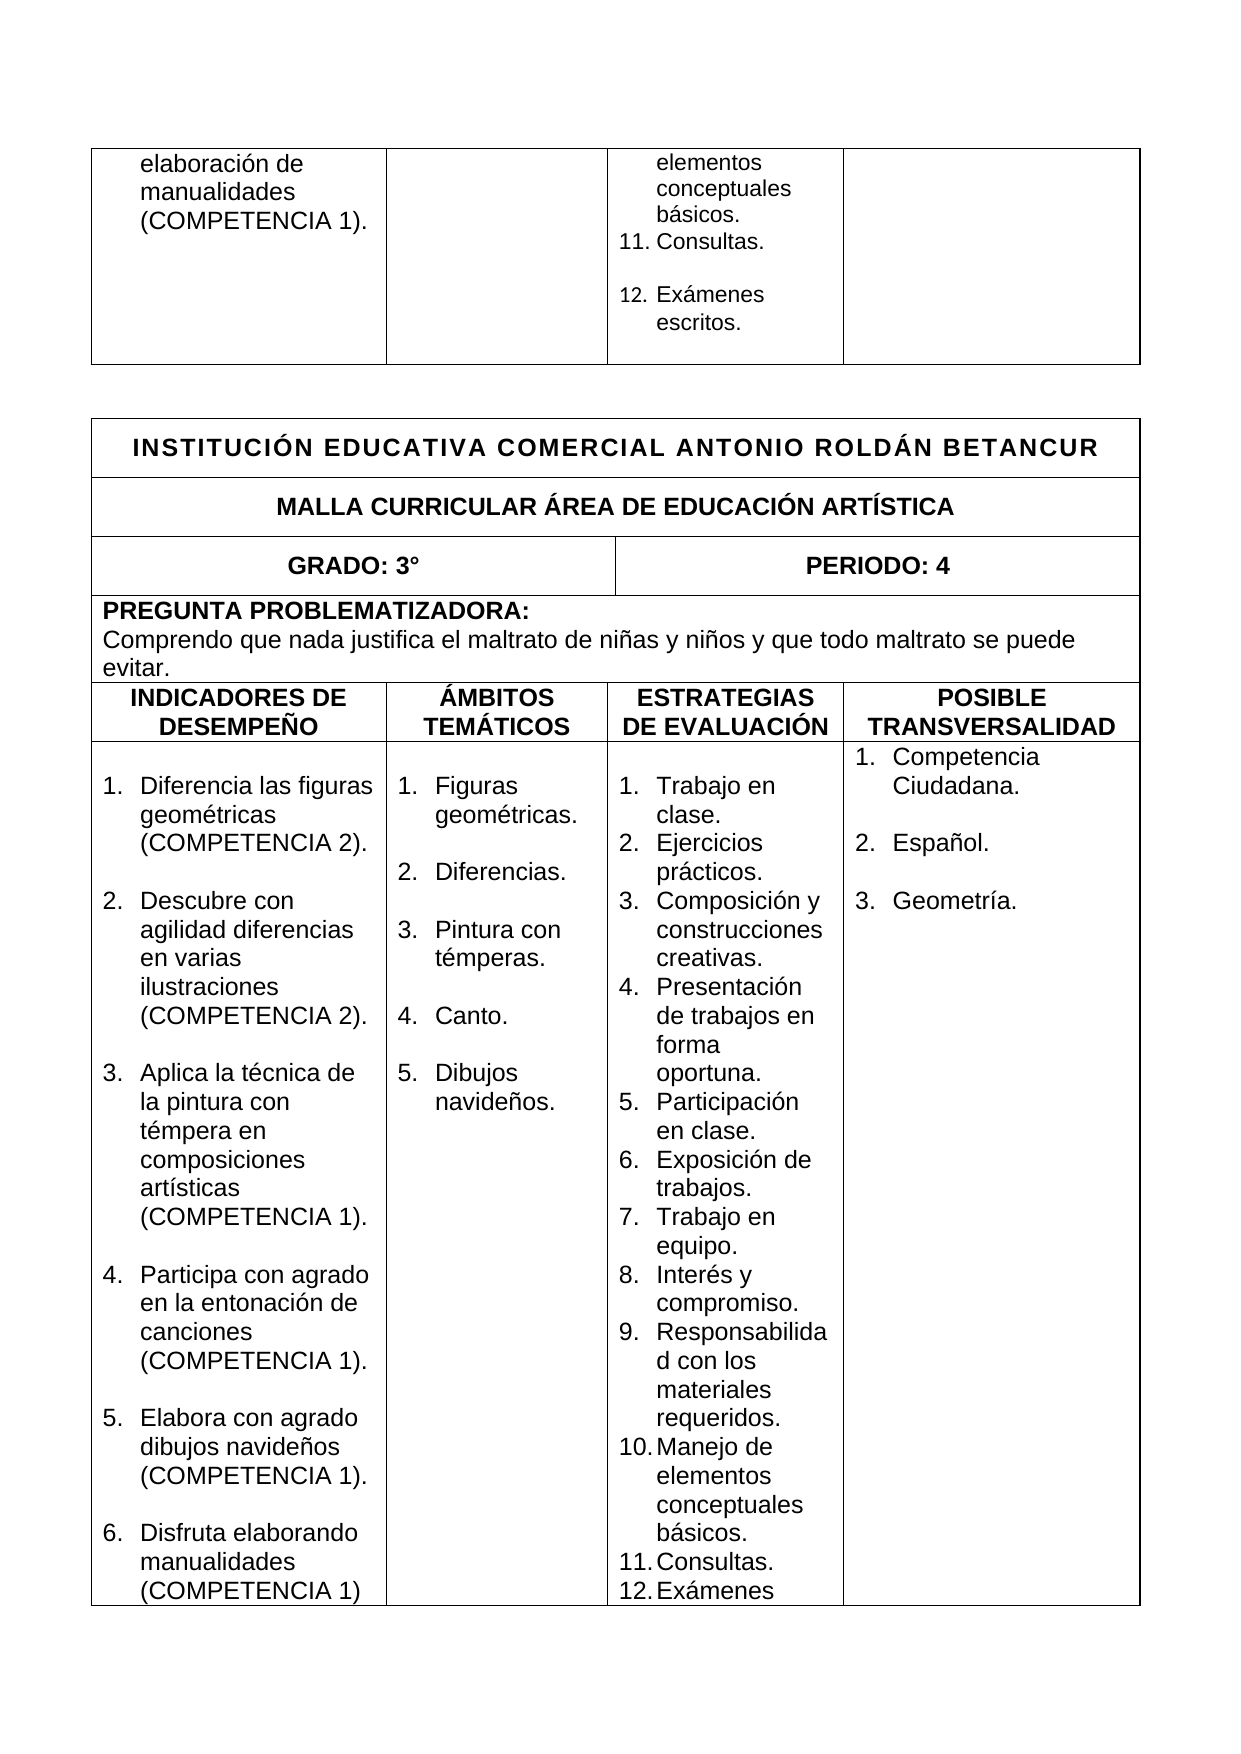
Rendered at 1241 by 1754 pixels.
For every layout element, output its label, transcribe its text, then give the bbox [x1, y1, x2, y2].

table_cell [844, 742, 1139, 1605]
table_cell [92, 742, 386, 1605]
table_cell PREGUNTA PROBLEMATIZADORA: Comprendo que nada justifica el maltrato de niñas y niños y que todo maltrato se puede evitar. [92, 596, 1139, 682]
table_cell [608, 149, 843, 363]
table_cell GRADO: 3° [92, 537, 615, 595]
table_cell ESTRATEGIAS DE EVALUACIÓN [608, 683, 843, 741]
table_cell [608, 742, 843, 1605]
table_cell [387, 742, 607, 1605]
table_cell ÁMBITOS TEMÁTICOS [387, 683, 607, 741]
table_cell POSIBLE TRANSVERSALIDAD [844, 683, 1139, 741]
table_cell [92, 149, 386, 363]
table_cell MALLA CURRICULAR ÁREA DE EDUCACIÓN ARTÍSTICA [92, 478, 1139, 536]
table_cell INDICADORES DE DESEMPEÑO [92, 683, 386, 741]
table_cell PERIODO: 4 [616, 537, 1139, 595]
table_header INSTITUCIÓN EDUCATIVA COMERCIAL ANTONIO ROLDÁN BETANCUR [92, 419, 1139, 477]
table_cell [844, 149, 1139, 363]
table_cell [387, 149, 607, 363]
